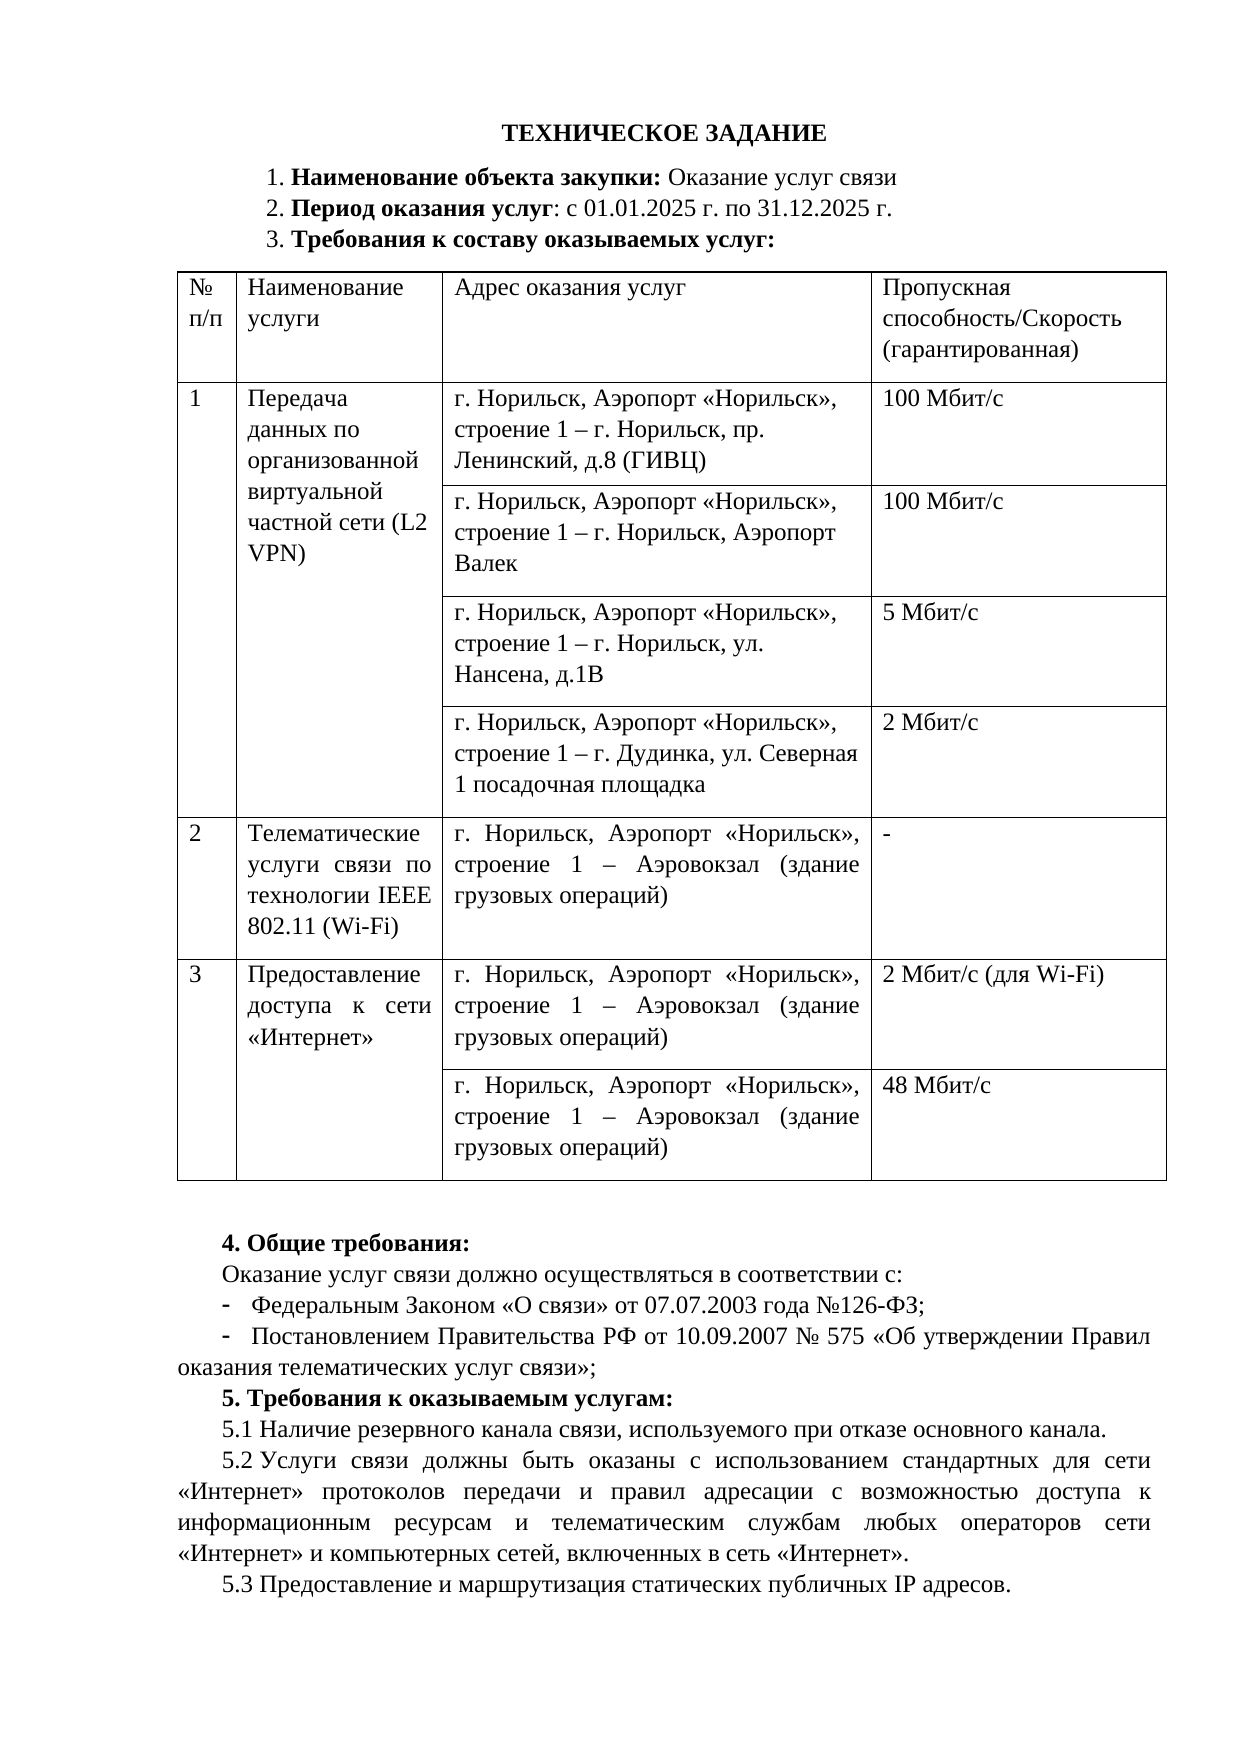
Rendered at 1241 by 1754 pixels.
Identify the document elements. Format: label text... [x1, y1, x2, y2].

list Постановлением Правительства РФ от 10.09.2007 № 575 «Об утверждении Правил оказания телематических услуг связи»; [177, 1321, 1152, 1381]
table_cell г. Норильск, Аэропорт «Норильск», строение 1 – Аэровокзал (здание грузовых операций) [443, 960, 871, 1069]
table_cell 2 Мбит/с (для Wi-Fi) [872, 960, 1166, 1069]
table_cell г. Норильск, Аэропорт «Норильск», строение 1 – г. Норильск, ул. Нансена, д.1В [443, 597, 871, 706]
table_cell г. Норильск, Аэропорт «Норильск», строение 1 – Аэровокзал (здание грузовых операций) [443, 1070, 871, 1180]
list Период оказания услуг: с 01.01.2025 г. по 31.12.2025 г. [177, 193, 1152, 221]
table_header № п/п [178, 273, 236, 382]
table_cell 2 Мбит/с [872, 707, 1166, 817]
table_header Наименование услуги [237, 273, 442, 382]
table_cell г. Норильск, Аэропорт «Норильск», строение 1 – г. Норильск, Аэропорт Валек [443, 486, 871, 596]
table_cell 48 Мбит/с [872, 1070, 1166, 1180]
table_header Пропускная способность/Скорость (гарантированная) [872, 273, 1166, 382]
table_cell 100 Мбит/с [872, 486, 1166, 596]
list Предоставление и маршрутизация статических публичных IP адресов. [177, 1569, 1152, 1598]
table_cell 1 [178, 383, 236, 817]
list Наличие резервного канала связи, используемого при отказе основного канала. [177, 1414, 1152, 1443]
table_cell 2 [178, 818, 236, 958]
text Оказание услуг связи должно осуществляться в соответствии с: [177, 1259, 1152, 1287]
table_cell Передача данных по организованной виртуальной частной сети (L2 VPN) [237, 383, 442, 817]
list Услуги связи должны быть оказаны с использованием стандартных для сети «Интернет» протоколов передачи и правил адресации с возможностью доступа к информационным ресурсам и телематическим службам любых операторов сети «Интернет» и компьютерных сетей, включенных в сеть «Интернет». [177, 1445, 1152, 1567]
text тЕХНИЧЕСКОЕ ЗАДАНИЕ [177, 118, 1152, 147]
table_cell 3 [178, 960, 236, 1180]
table_cell г. Норильск, Аэропорт «Норильск», строение 1 – г. Дудинка, ул. Северная 1 посадочная площадка [443, 707, 871, 817]
list Требования к оказываемым услугам: [177, 1383, 1152, 1412]
table_cell 100 Мбит/с [872, 383, 1166, 485]
table_header Адрес оказания услуг [443, 273, 871, 382]
list Наименование объекта закупки: Оказание услуг связи [177, 162, 1152, 190]
table_cell Предоставление доступа к сети «Интернет» [237, 960, 442, 1180]
table_cell г. Норильск, Аэропорт «Норильск», строение 1 – Аэровокзал (здание грузовых операций) [443, 818, 871, 958]
list Общие требования: [177, 1228, 1152, 1256]
list Федеральным Законом «О связи» от 07.07.2003 года №126-ФЗ; [177, 1290, 1152, 1318]
list Требования к составу оказываемых услуг: [177, 224, 1152, 252]
table_cell 5 Мбит/с [872, 597, 1166, 706]
table_cell Телематические услуги связи по технологии IEEE 802.11 (Wi-Fi) [237, 818, 442, 958]
table_cell г. Норильск, Аэропорт «Норильск», строение 1 – г. Норильск, пр. Ленинский, д.8 (ГИВЦ) [443, 383, 871, 485]
table_cell - [872, 818, 1166, 958]
